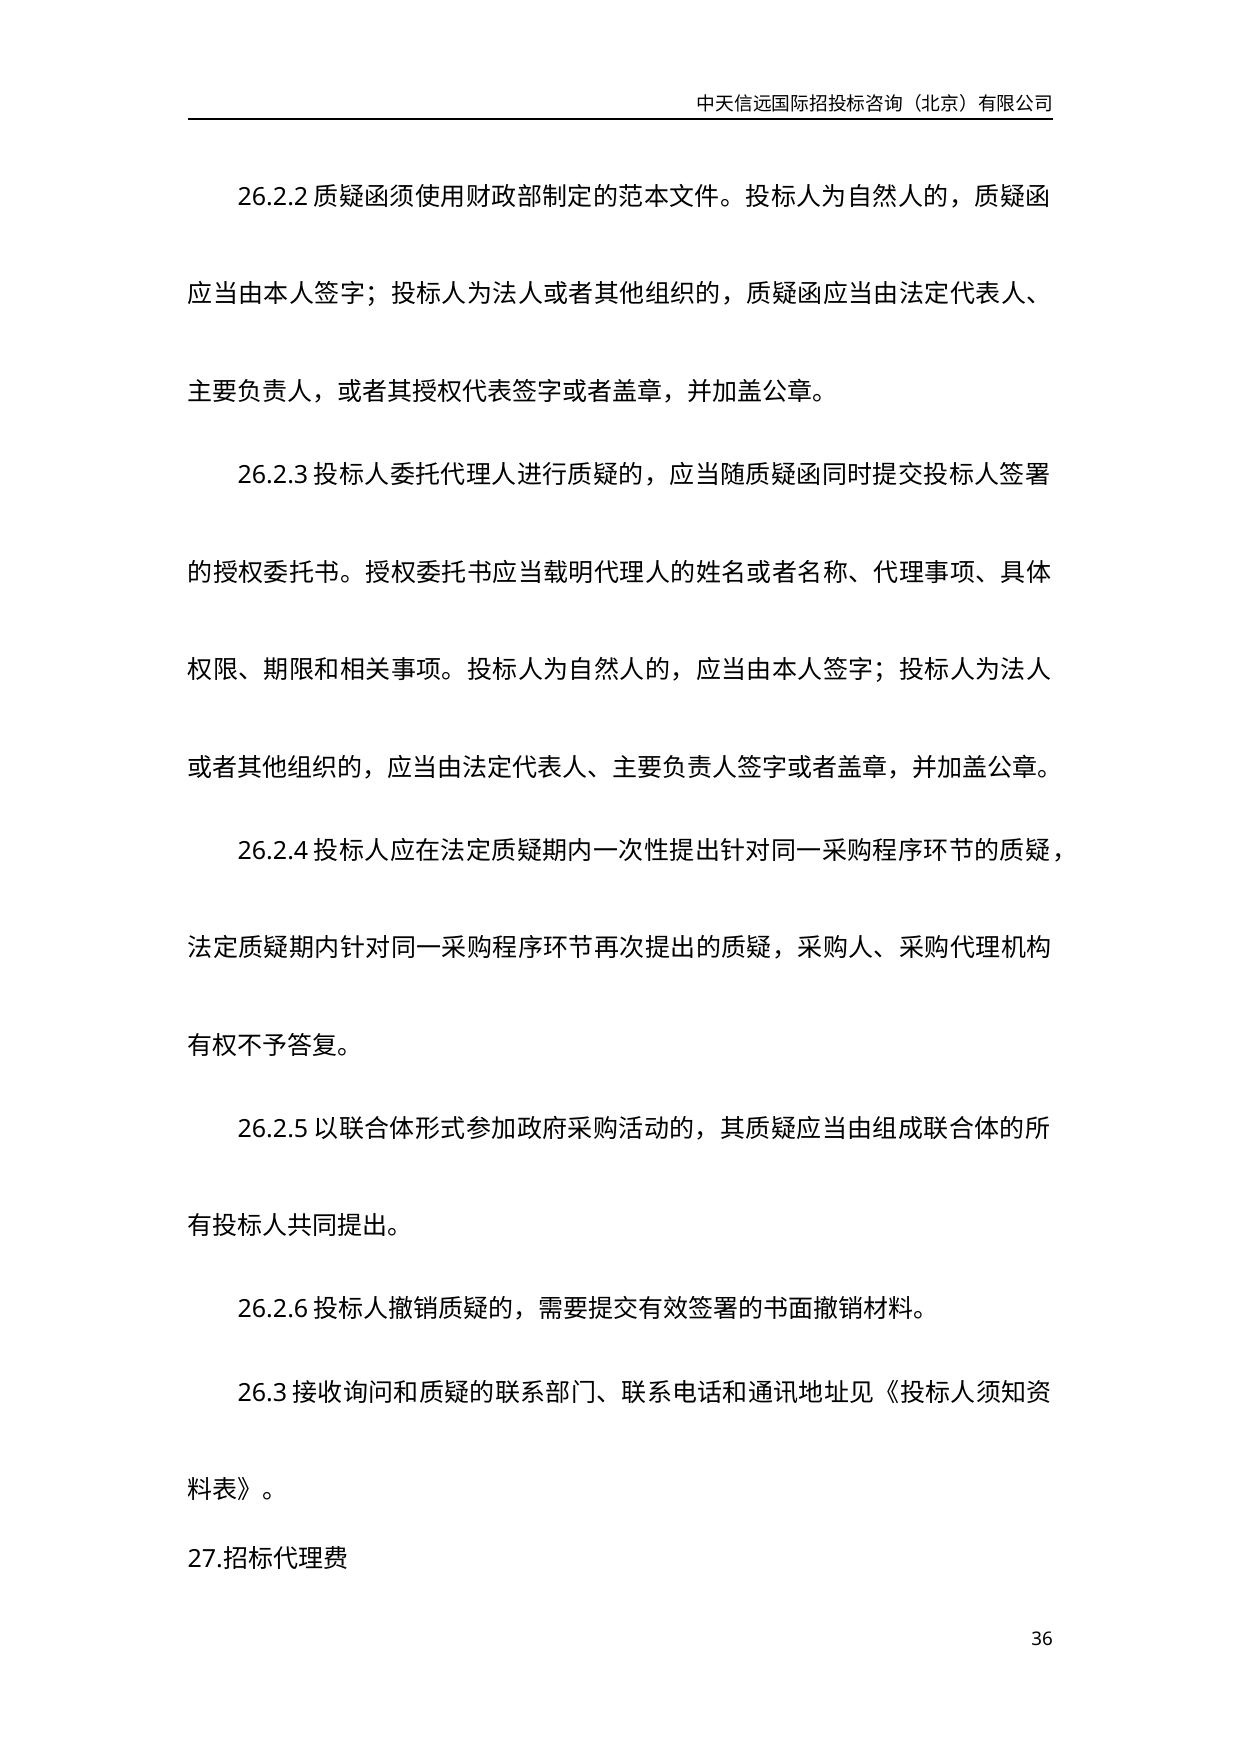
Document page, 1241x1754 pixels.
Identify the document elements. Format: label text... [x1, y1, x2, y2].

text 26.2.2质疑函须使用财政部制定的范本文件。投标人为自然人的，质疑函应当由本人签字；投标人为法人或者其他组织的，质疑函应当由法定代表人、主要负责人，或者其授权代表签字或者盖章，并加盖公章。 [187, 162, 1053, 422]
text 26.2.3投标人委托代理人进行质疑的，应当随质疑函同时提交投标人签署的授权委托书。授权委托书应当载明代理人的姓名或者名称、代理事项、具体权限、期限和相关事项。投标人为自然人的，应当由本人签字；投标人为法人或者其他组织的，应当由法定代表人、主要负责人签字或者盖章，并加盖公章。 [187, 440, 1053, 798]
text 26.2.6投标人撤销质疑的，需要提交有效签署的书面撤销材料。 [187, 1274, 1053, 1339]
text 26.2.5以联合体形式参加政府采购活动的，其质疑应当由组成联合体的所有投标人共同提出。 [187, 1094, 1053, 1256]
text 26.2.4投标人应在法定质疑期内一次性提出针对同一采购程序环节的质疑，法定质疑期内针对同一采购程序环节再次提出的质疑，采购人、采购代理机构有权不予答复。 [187, 816, 1053, 1076]
text 26.3接收询问和质疑的联系部门、联系电话和通讯地址见《投标人须知资料表》。 [187, 1358, 1053, 1520]
text 27.招标代理费 [187, 1538, 1053, 1574]
